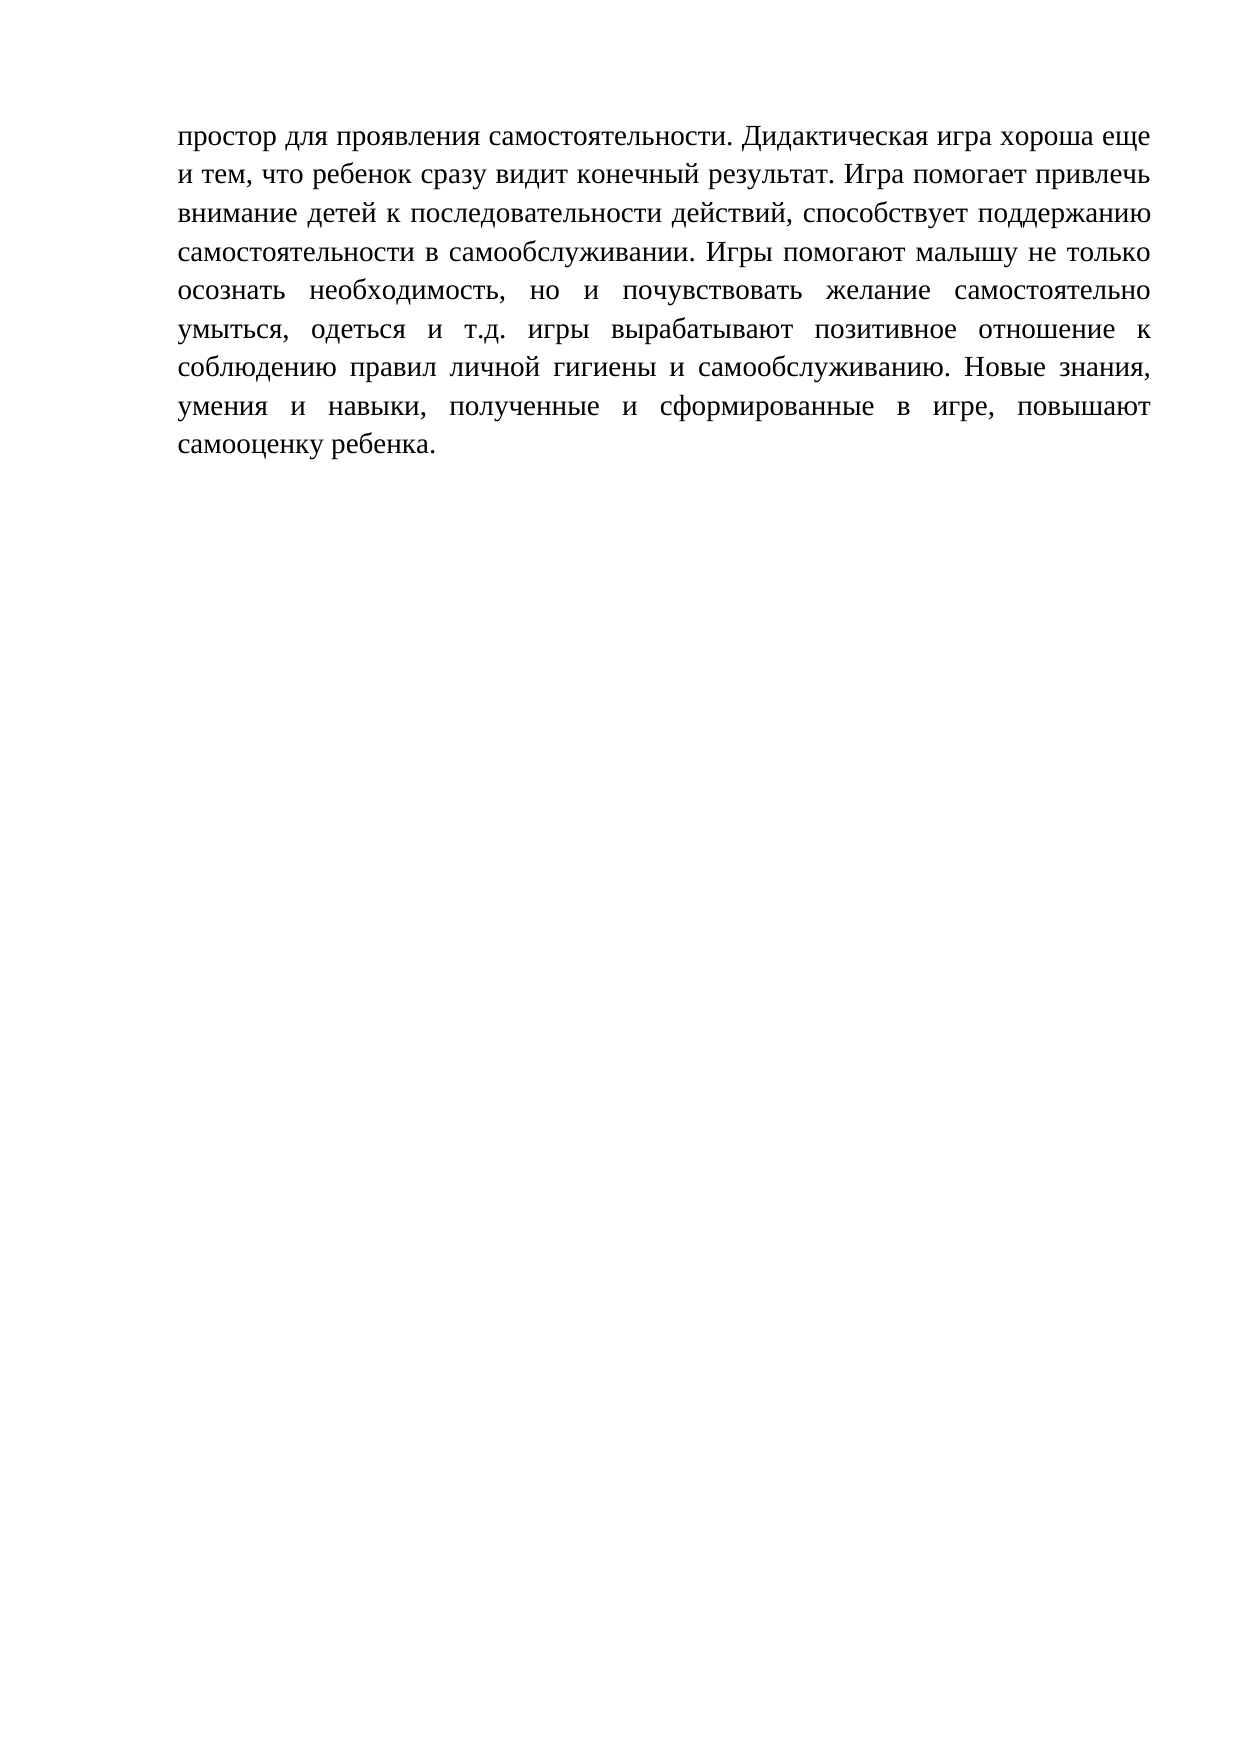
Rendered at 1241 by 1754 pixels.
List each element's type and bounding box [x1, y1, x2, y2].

text [177, 118, 1152, 460]
